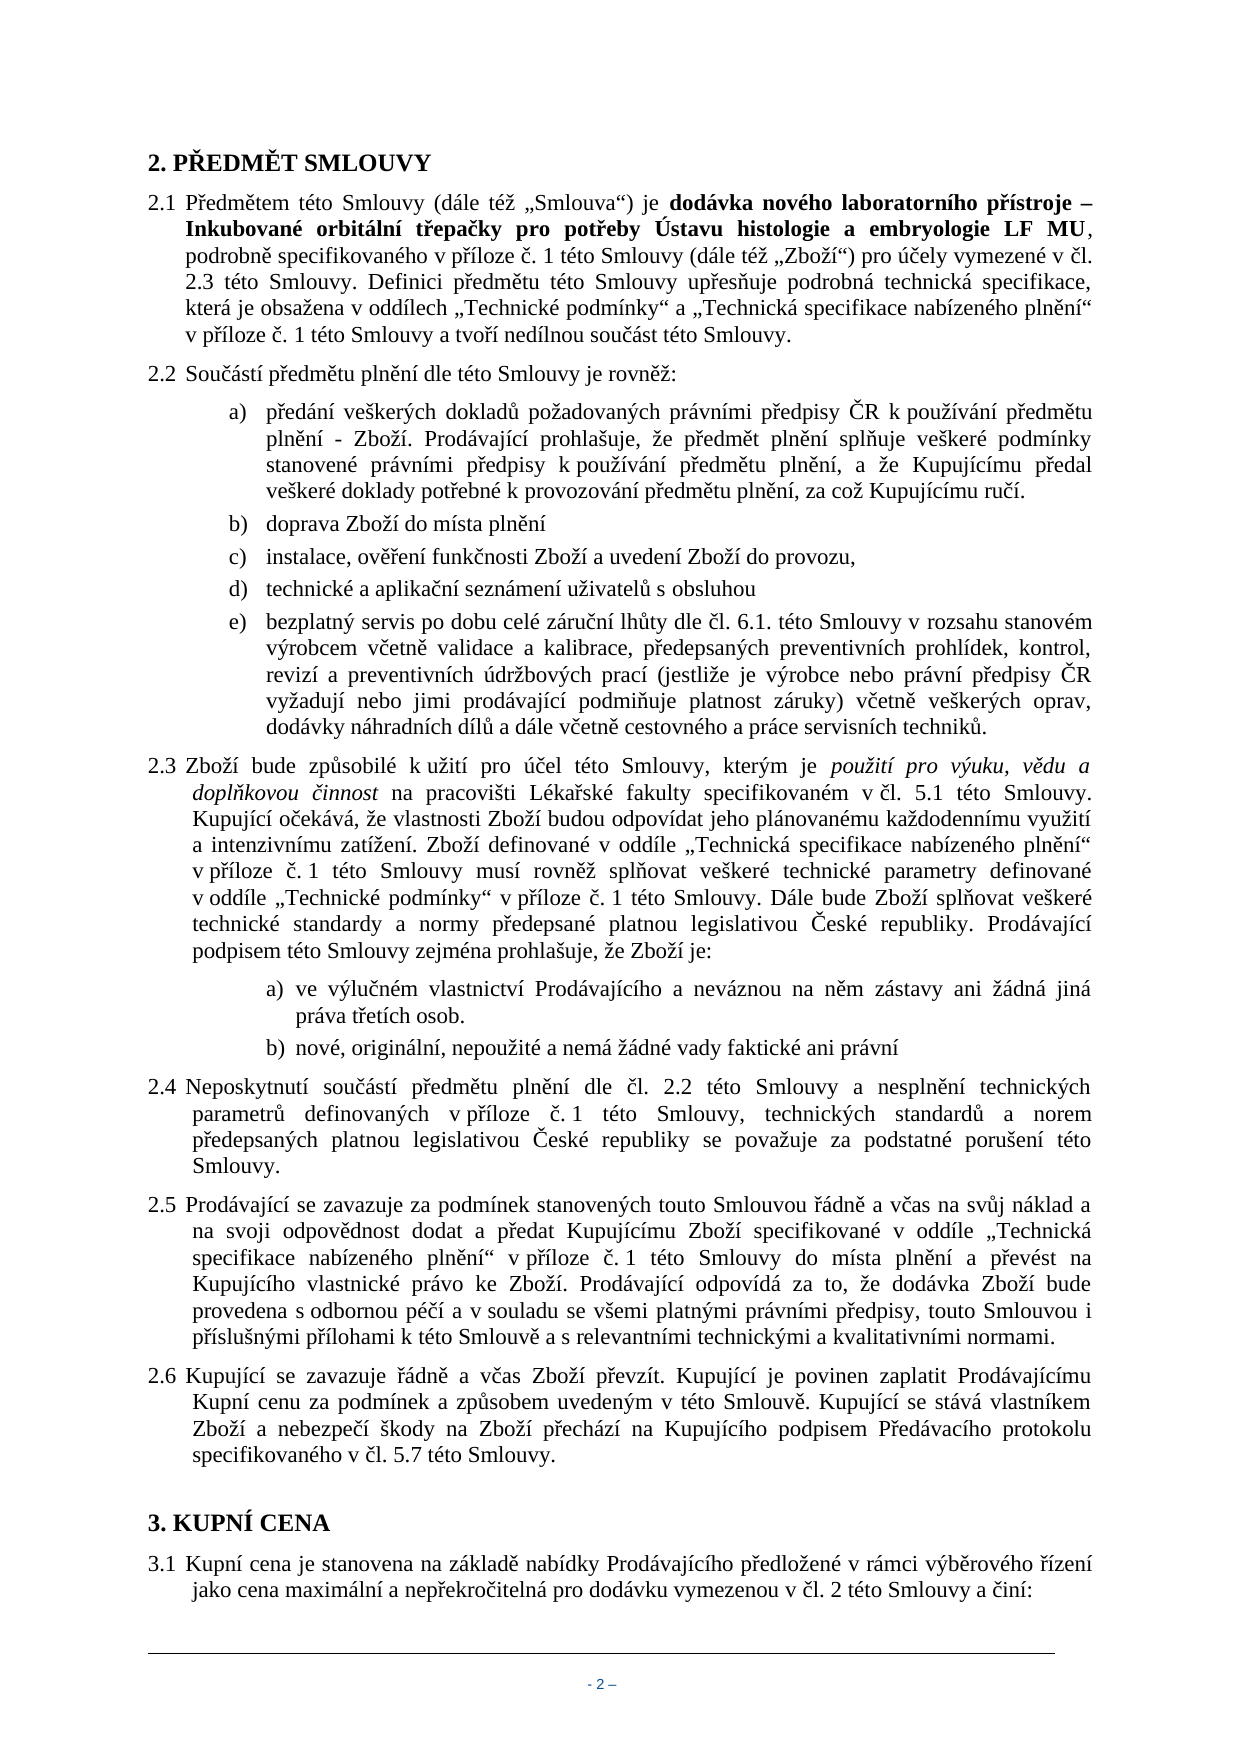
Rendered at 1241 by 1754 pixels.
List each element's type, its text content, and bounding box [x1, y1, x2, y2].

list Součástí předmětu plnění dle této Smlouvy je rovněž: [148, 359, 1093, 386]
list předání veškerých dokladů požadovaných právními předpisy ČR k používání předmětu plnění - Zboží. Prodávající prohlašuje, že předmět plnění splňuje veškeré podmínky stanovené právními předpisy k používání předmětu plnění, a že Kupujícímu předal veškeré doklady potřebné k provozování předmětu plnění, za což Kupujícímu ručí. [229, 398, 1093, 504]
list Kupní cena je stanovena na základě nabídky Prodávajícího předložené v rámci výběrového řízení jako cena maximální a nepřekročitelná pro dodávku vymezenou v čl. 2 této Smlouvy a činí: [148, 1550, 1093, 1602]
text 2. PŘEDMĚT SMLOUVY [148, 148, 1093, 176]
list Kupující se zavazuje řádně a včas Zboží převzít. Kupující je povinen zaplatit Prodávajícímu Kupní cenu za podmínek a způsobem uvedeným v této Smlouvě. Kupující se stává vlastníkem Zboží a nebezpečí škody na Zboží přechází na Kupujícího podpisem Předávacího protokolu specifikovaného v čl. 5.7 této Smlouvy. [148, 1362, 1093, 1467]
list doprava Zboží do místa plnění [229, 510, 1093, 536]
list instalace, ověření funkčnosti Zboží a uvedení Zboží do provozu, [229, 543, 1093, 569]
list Prodávající se zavazuje za podmínek stanovených touto Smlouvou řádně a včas na svůj náklad a na svoji odpovědnost dodat a předat Kupujícímu Zboží specifikované v oddíle „Technická specifikace nabízeného plnění“ v příloze č. 1 této Smlouvy do místa plnění a převést na Kupujícího vlastnické právo ke Zboží. Prodávající odpovídá za to, že dodávka Zboží bude provedena s odbornou péčí a v souladu se všemi platnými právními předpisy, touto Smlouvou i příslušnými přílohami k této Smlouvě a s relevantními technickými a kvalitativními normami. [148, 1191, 1093, 1349]
list nové, originální, nepoužité a nemá žádné vady faktické ani právní [266, 1034, 1093, 1061]
list Předmětem této Smlouvy (dále též „Smlouva“) je dodávka nového laboratorního přístroje – Inkubované orbitální třepačky pro potřeby Ústavu histologie a embryologie LF MU, podrobně specifikovaného v příloze č. 1 této Smlouvy (dále též „Zboží“) pro účely vymezené v čl. 2.3 této Smlouvy. Definici předmětu této Smlouvy upřesňuje podrobná technická specifikace, která je obsažena v oddílech „Technické podmínky“ a „Technická specifikace nabízeného plnění“ v příloze č. 1 této Smlouvy a tvoří nedílnou součást této Smlouvy. [148, 189, 1093, 347]
list Neposkytnutí součástí předmětu plnění dle čl. 2.2 této Smlouvy a nesplnění technických parametrů definovaných v příloze č. 1 této Smlouvy, technických standardů a norem předepsaných platnou legislativou České republiky se považuje za podstatné porušení této Smlouvy. [148, 1073, 1093, 1179]
list ve výlučném vlastnictví Prodávajícího a neváznou na něm zástavy ani žádná jiná práva třetích osob. [266, 976, 1093, 1028]
list technické a aplikační seznámení uživatelů s obsluhou [229, 575, 1093, 602]
list Zboží bude způsobilé k užití pro účel této Smlouvy, kterým je použití pro výuku, vědu a doplňkovou činnost na pracovišti Lékařské fakulty specifikovaném v čl. 5.1 této Smlouvy. Kupující očekává, že vlastnosti Zboží budou odpovídat jeho plánovanému každodennímu využití a intenzivnímu zatížení. Zboží definované v oddíle „Technická specifikace nabízeného plnění“ v příloze č. 1 této Smlouvy musí rovněž splňovat veškeré technické parametry definované v oddíle „Technické podmínky“ v příloze č. 1 této Smlouvy. Dále bude Zboží splňovat veškeré technické standardy a normy předepsané platnou legislativou České republiky. Prodávající podpisem této Smlouvy zejména prohlašuje, že Zboží je: [148, 752, 1093, 963]
text 3. KUPNÍ CENA [148, 1508, 1093, 1537]
list bezplatný servis po dobu celé záruční lhůty dle čl. 6.1. této Smlouvy v rozsahu stanovém výrobcem včetně validace a kalibrace, předepsaných preventivních prohlídek, kontrol, revizí a preventivních údržbových prací (jestliže je výrobce nebo právní předpisy ČR vyžadují nebo jimi prodávající podmiňuje platnost záruky) včetně veškerých oprav, dodávky náhradních dílů a dále včetně cestovného a práce servisních techniků. [229, 608, 1093, 740]
